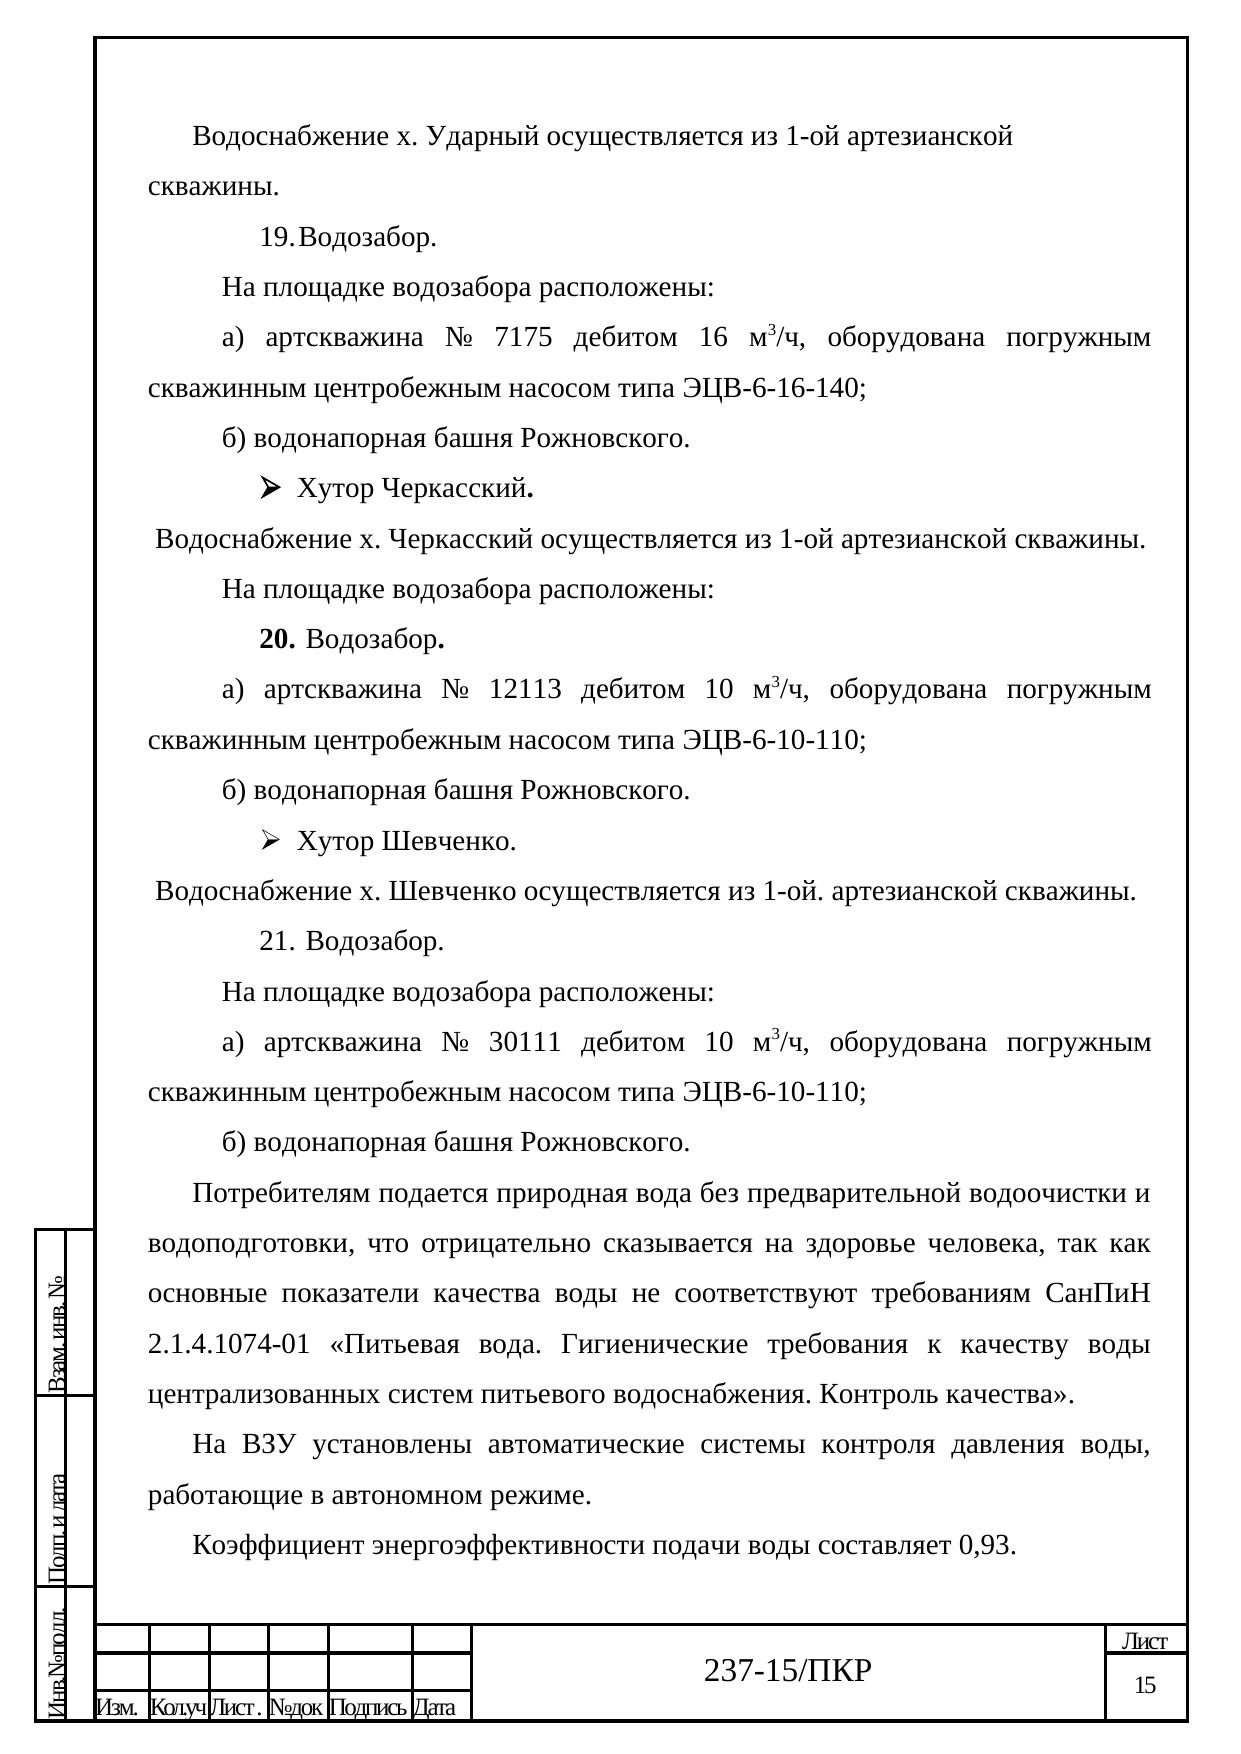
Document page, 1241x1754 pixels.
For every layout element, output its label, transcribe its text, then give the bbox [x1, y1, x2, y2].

text На площадке водозабора расположены: [148, 571, 1152, 604]
text На площадке водозабора расположены: [148, 269, 1152, 303]
text б) водонапорная башня Рожновского. [148, 772, 1152, 806]
text Водоснабжение х. Черкасский осуществляется из 1-ой артезианской скважины. [148, 521, 1152, 554]
list Хутор Шевченко. [259, 823, 1152, 856]
list Водозабор. [259, 219, 1152, 252]
text На площадке водозабора расположены: [148, 974, 1152, 1007]
list Водозабор. [259, 923, 1152, 957]
text На ВЗУ установлены автоматические системы контроля давления воды, работающие в автономном режиме. [148, 1426, 1152, 1510]
list Водоснабжение х. Ударный осуществляется из 1-ой артезианской скважины. [148, 118, 1151, 202]
text Потребителям подается природная вода без предварительной водоочистки и водоподготовки, что отрицательно сказывается на здоровье человека, так как основные показатели качества воды не соответствуют требованиям СанПиН 2.1.4.1074-01 «Питьевая вода. Гигиенические требования к качеству воды централизованных систем питьевого водоснабжения. Контроль качества». [148, 1175, 1152, 1410]
text а) артскважина № 12113 дебитом 10 м3/ч, оборудована погружным скважинным центробежным насосом типа ЭЦВ-6-10-110; [148, 672, 1152, 756]
text а) артскважина № 30111 дебитом 10 м3/ч, оборудована погружным скважинным центробежным насосом типа ЭЦВ-6-10-110; [148, 1024, 1152, 1108]
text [148, 319, 1152, 403]
text Водоснабжение х. Шевченко осуществляется из 1-ой. артезианской скважины. [148, 873, 1152, 907]
text Коэффициент энергоэффективности подачи воды составляет 0,93. [148, 1527, 1152, 1561]
list Водозабор. [259, 621, 1152, 655]
text б) водонапорная башня Рожновского. [148, 1124, 1152, 1158]
list Хутор Черкасский. [259, 470, 1152, 504]
text б) водонапорная башня Рожновского. [148, 420, 1152, 453]
